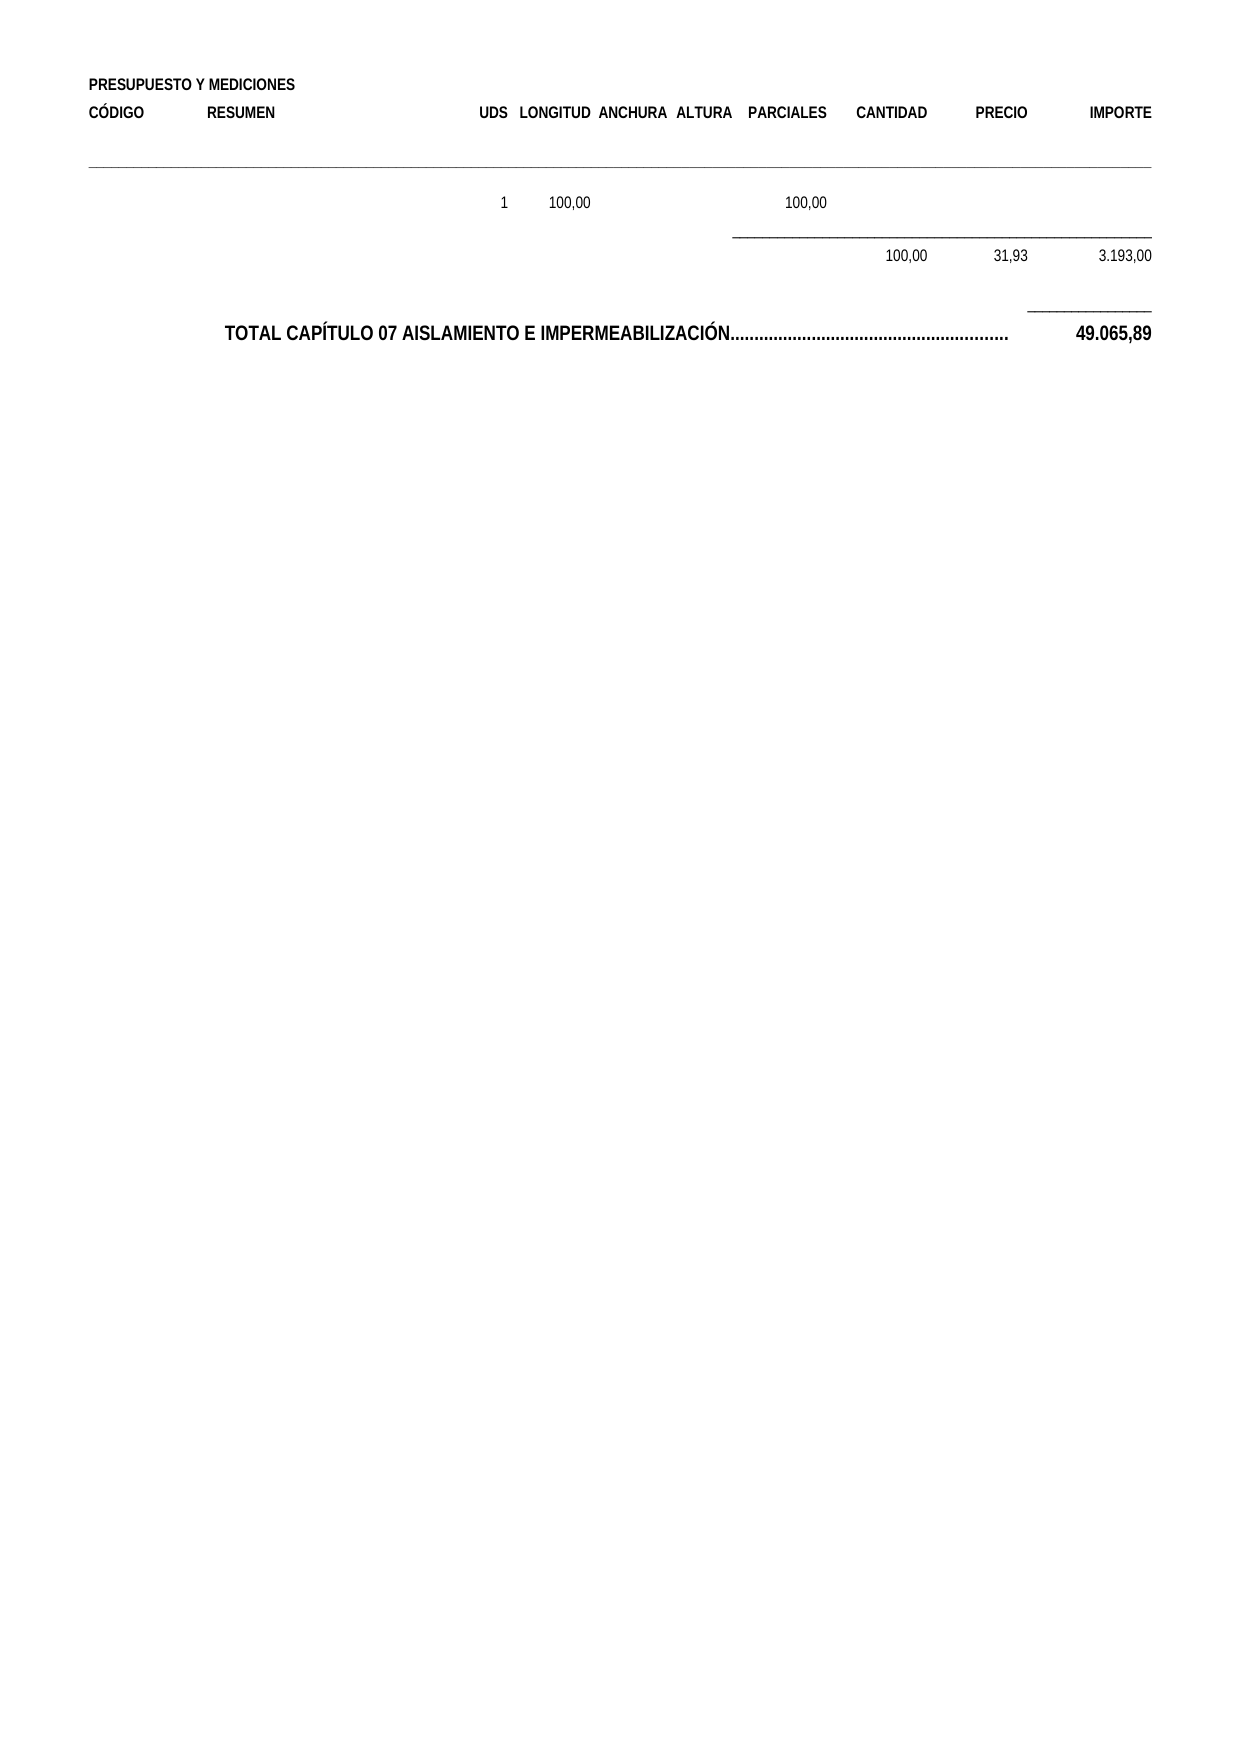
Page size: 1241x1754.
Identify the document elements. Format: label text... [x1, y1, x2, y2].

text 1 100,00 100,00 [89, 192, 1211, 212]
text 100,00 31,93 3.193,00 [89, 246, 1211, 265]
text TOTAL CAPÍTULO 07 AISLAMIENTO E IMPERMEABILIZACIÓN 49.065,89 [89, 321, 1211, 344]
